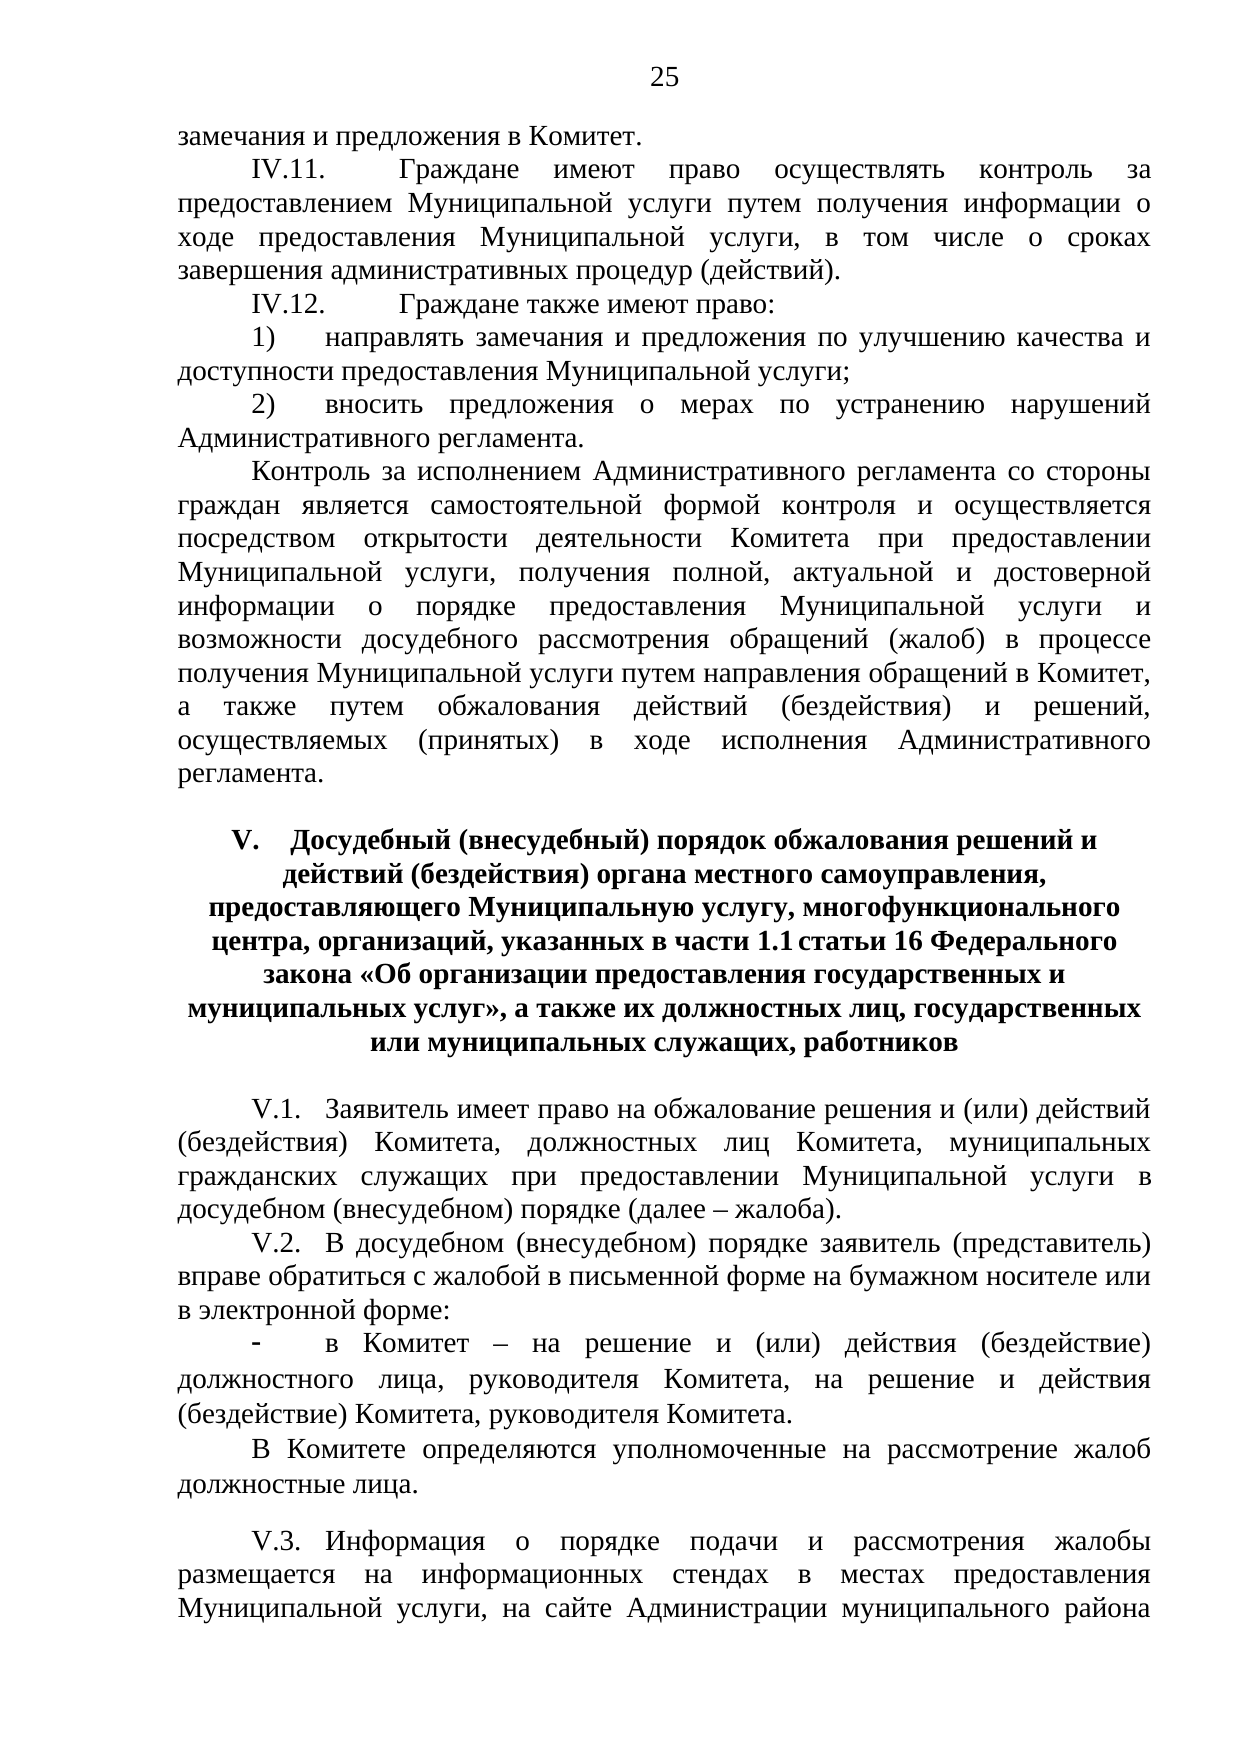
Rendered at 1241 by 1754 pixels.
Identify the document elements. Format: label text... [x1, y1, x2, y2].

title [177, 118, 1152, 152]
list В Комитете определяются уполномоченные на рассмотрение жалоб должностные лица. [177, 1431, 1152, 1500]
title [177, 1523, 1152, 1623]
title Граждане также имеют право: [177, 286, 1152, 319]
list вносить предложения о мерах по устранению нарушений Административного регламента. [177, 386, 1152, 453]
list в Комитет – на решение и (или) действия (бездействие) должностного лица, руководителя Комитета, на решение и действия (бездействие) Комитета, руководителя Комитета. [177, 1326, 1152, 1430]
title Заявитель имеет право на обжалование решения и (или) действий (бездействия) Комитета, должностных лиц Комитета, муниципальных гражданских служащих при предоставлении Муниципальной услуги в досудебном (внесудебном) порядке (далее – жалоба). [177, 1091, 1152, 1225]
title Досудебный (внесудебный) порядок обжалования решений и действий (бездействия) органа местного самоуправления, предоставляющего Муниципальную услугу, многофункционального центра, организаций, указанных в части 1.1 статьи 16 Федерального закона «Об организации предоставления государственных и муниципальных услуг», а также их должностных лиц, государственных или муниципальных служащих, работников [177, 822, 1152, 1057]
title Контроль за исполнением Административного регламента со стороны граждан является самостоятельной формой контроля и осуществляется посредством открытости деятельности Комитета при предоставлении Муниципальной услуги, получения полной, актуальной и достоверной информации о порядке предоставления Муниципальной услуги и возможности досудебного рассмотрения обращений (жалоб) в процессе получения Муниципальной услуги путем направления обращений в Комитет, а также путем обжалования действий (бездействия) и решений, осуществляемых (принятых) в ходе исполнения Административного регламента. [177, 453, 1152, 789]
list направлять замечания и предложения по улучшению качества и доступности предоставления Муниципальной услуги; [177, 319, 1152, 386]
title Граждане имеют право осуществлять контроль за предоставлением Муниципальной услуги путем получения информации о ходе предоставления Муниципальной услуги, в том числе о сроках завершения административных процедур (действий). [177, 152, 1152, 286]
title В досудебном (внесудебном) порядке заявитель (представитель) вправе обратиться с жалобой в письменной форме на бумажном носителе или в электронной форме: [177, 1225, 1152, 1326]
